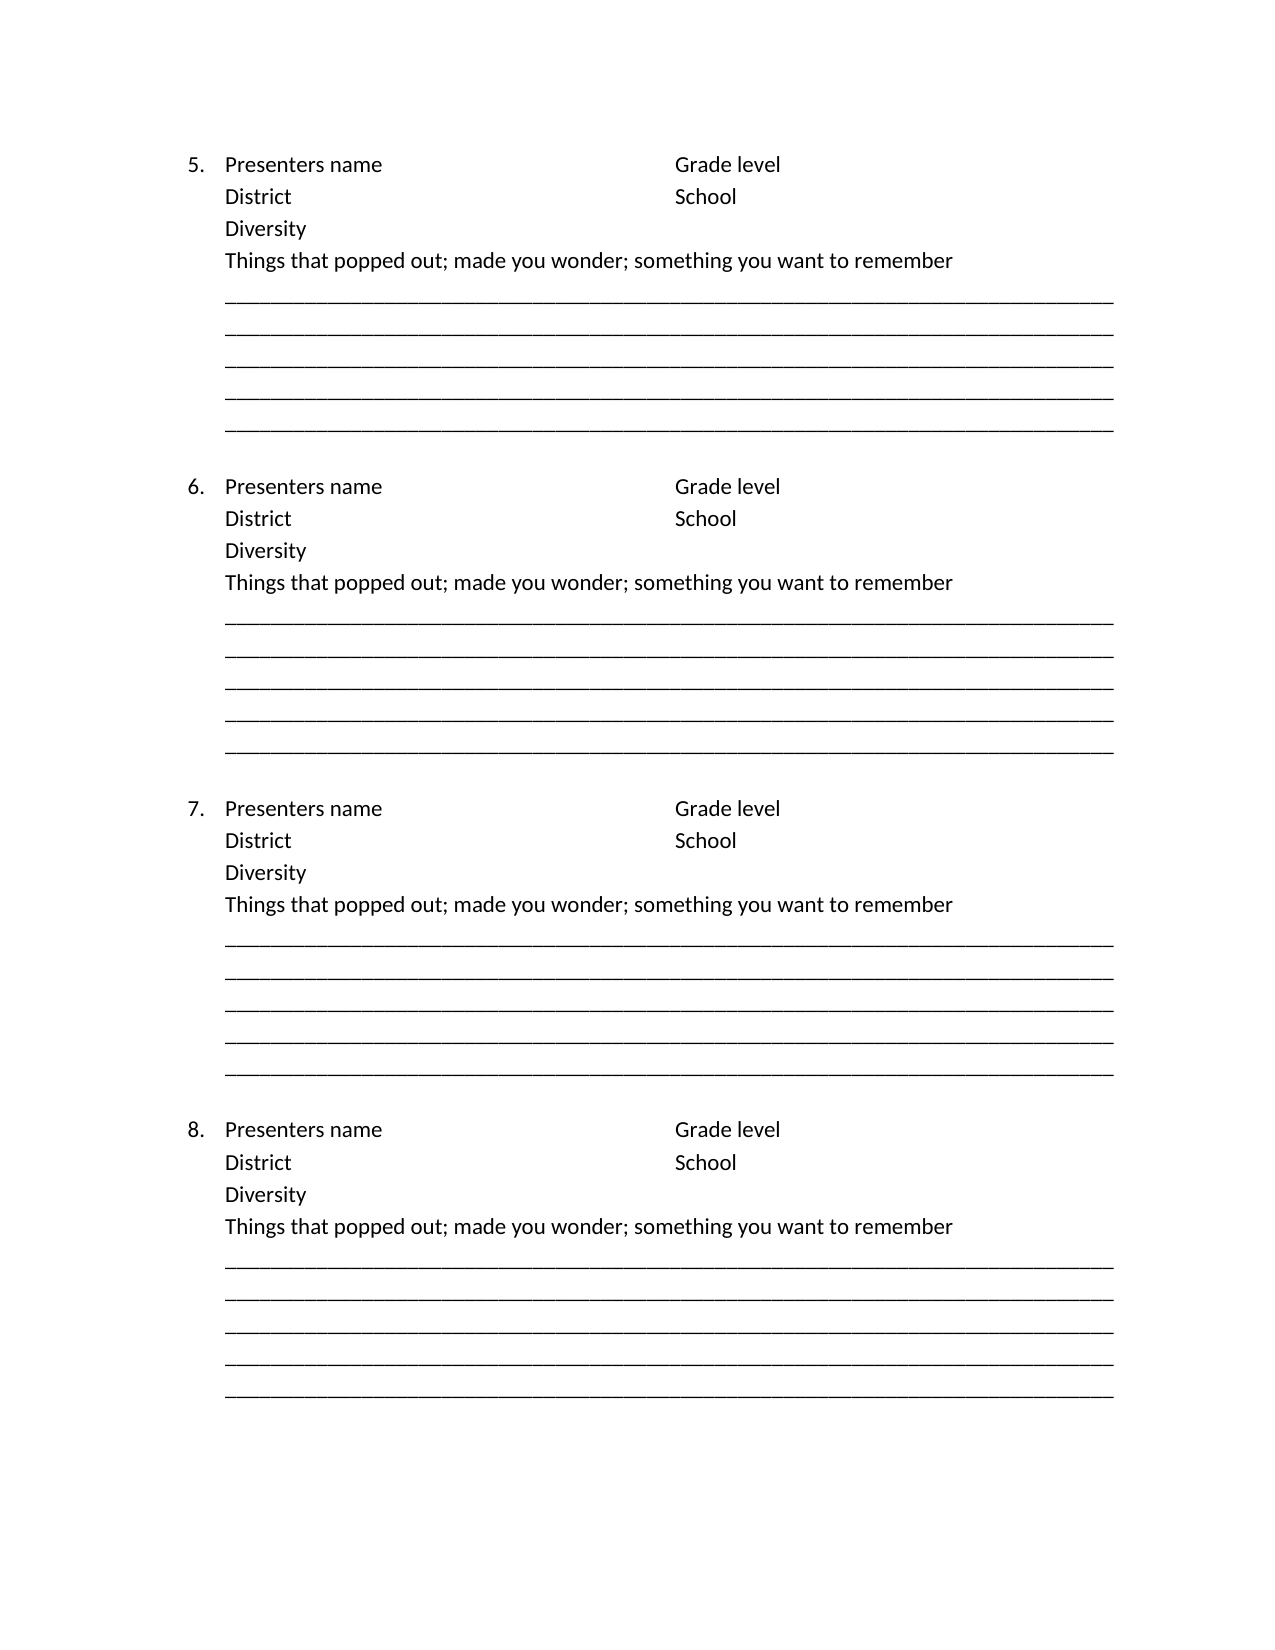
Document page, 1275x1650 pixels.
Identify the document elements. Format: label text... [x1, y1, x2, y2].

list Presenters name Grade level [187, 1116, 1125, 1144]
list District School [225, 504, 1125, 532]
list District School [225, 182, 1125, 210]
list Diversity [225, 858, 1125, 886]
list Presenters name Grade level [187, 472, 1125, 500]
list Diversity [225, 1180, 1125, 1208]
list District School [225, 826, 1125, 854]
list District School [225, 1148, 1125, 1176]
list Things that popped out; made you wonder; something you want to remember [225, 568, 1125, 596]
list Presenters name Grade level [187, 150, 1125, 178]
list Diversity [225, 214, 1125, 242]
list Things that popped out; made you wonder; something you want to remember [225, 1212, 1125, 1240]
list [225, 279, 1125, 436]
list Diversity [225, 536, 1125, 564]
list Things that popped out; made you wonder; something you want to remember [225, 890, 1125, 918]
list Presenters name Grade level [187, 794, 1125, 822]
list Things that popped out; made you wonder; something you want to remember [225, 247, 1125, 274]
